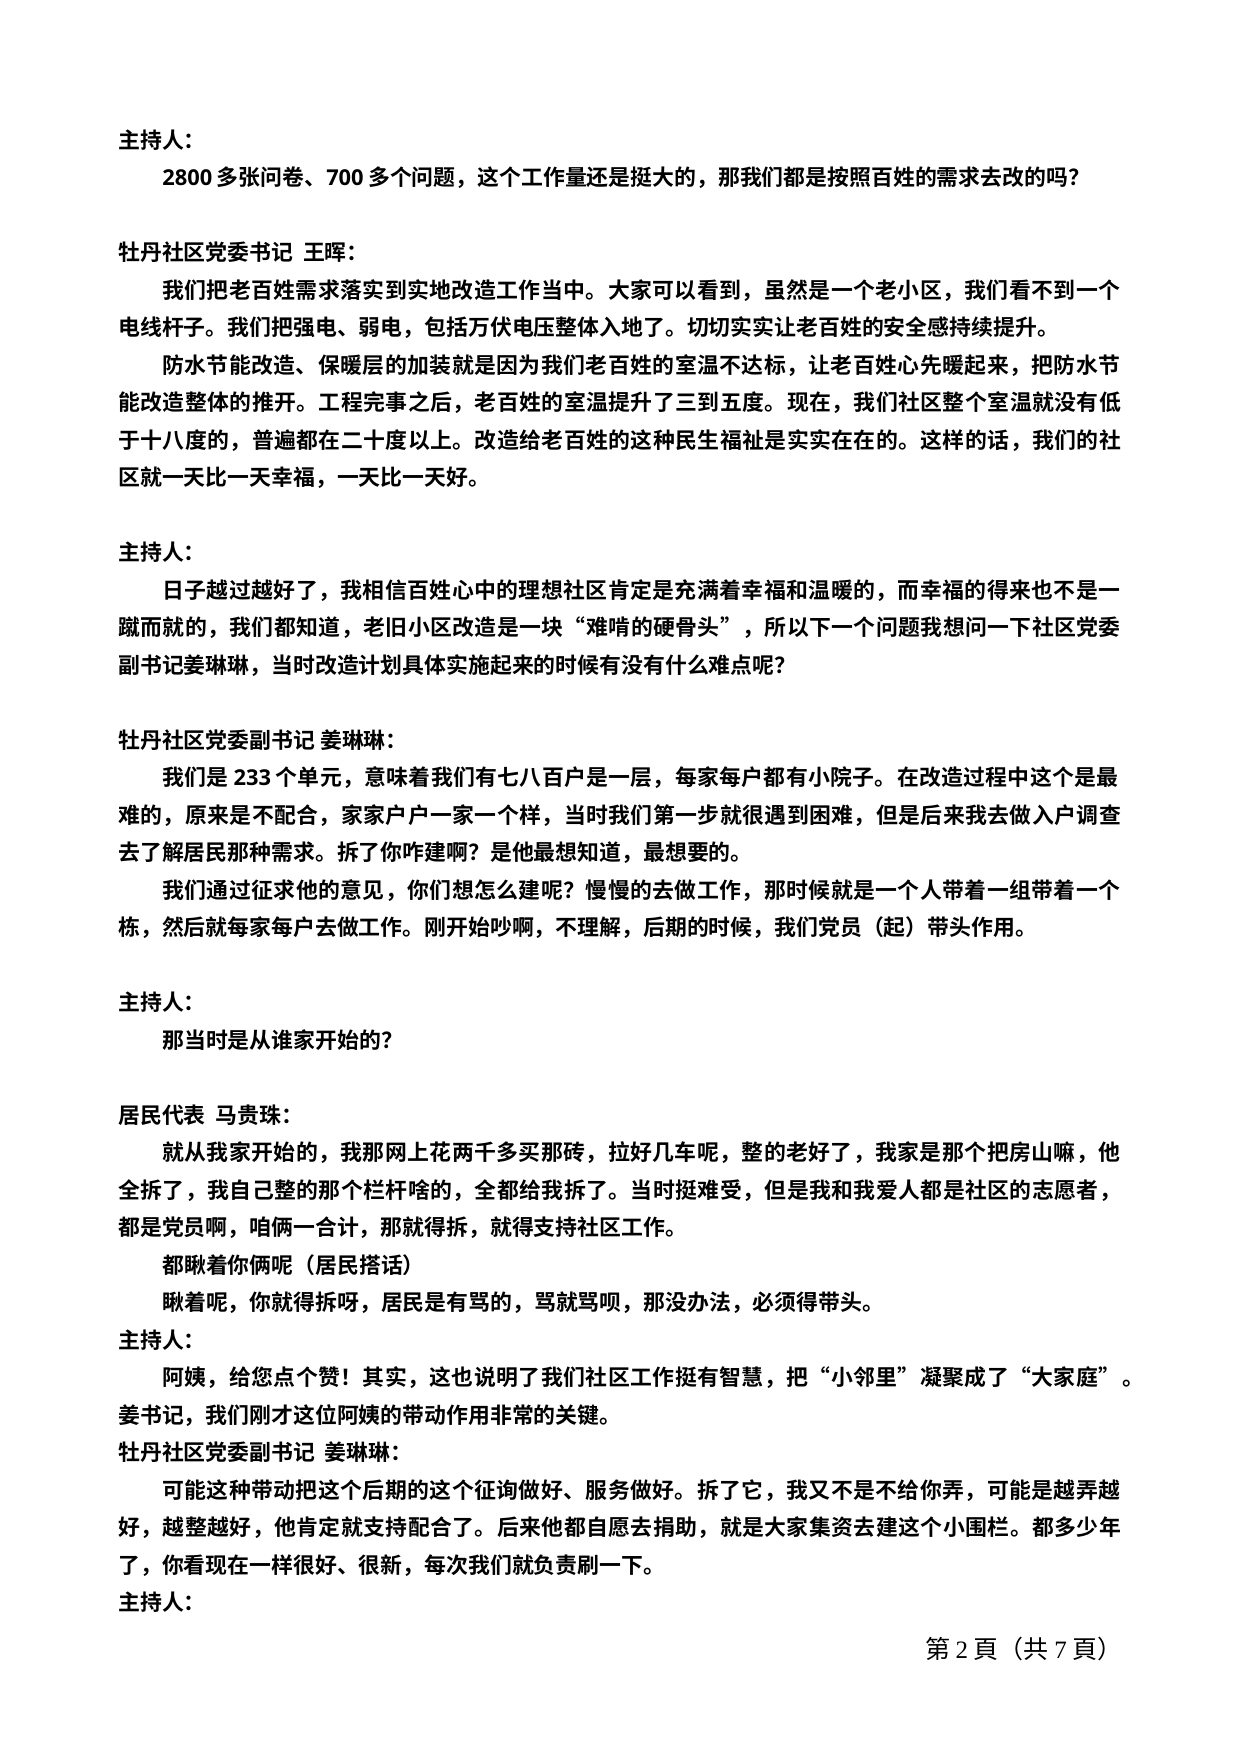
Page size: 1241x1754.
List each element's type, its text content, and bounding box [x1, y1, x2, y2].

text 居民代表 马贵珠： [118, 1093, 1122, 1131]
text 牡丹社区党委副书记 姜琳琳： [118, 718, 1122, 756]
text 我们通过征求他的意见，你们想怎么建呢？慢慢的去做工作，那时候就是一个人带着一组带着一个栋，然后就每家每户去做工作。刚开始吵啊，不理解，后期的时候，我们党员（起）带头作用。 [118, 868, 1122, 943]
text 我们把老百姓需求落实到实地改造工作当中。大家可以看到，虽然是一个老小区，我们看不到一个电线杆子。我们把强电、弱电，包括万伏电压整体入地了。切切实实让老百姓的安全感持续提升。 [118, 268, 1122, 343]
text 牡丹社区党委书记 王晖： [118, 231, 1122, 268]
text 瞅着呢，你就得拆呀，居民是有骂的，骂就骂呗，那没办法，必须得带头。 [118, 1281, 1122, 1318]
text 牡丹社区党委副书记 姜琳琳： [118, 1431, 1122, 1468]
text 主持人： [118, 1318, 1122, 1356]
text 日子越过越好了，我相信百姓心中的理想社区肯定是充满着幸福和温暖的，而幸福的得来也不是一蹴而就的，我们都知道，老旧小区改造是一块“难啃的硬骨头”，所以下一个问题我想问一下社区党委副书记姜琳琳，当时改造计划具体实施起来的时候有没有什么难点呢？ [118, 568, 1122, 681]
text 主持人： [118, 531, 1122, 568]
text 就从我家开始的，我那网上花两千多买那砖，拉好几车呢，整的老好了，我家是那个把房山嘛，他全拆了，我自己整的那个栏杆啥的，全都给我拆了。当时挺难受，但是我和我爱人都是社区的志愿者，都是党员啊，咱俩一合计，那就得拆，就得支持社区工作。 [118, 1131, 1122, 1243]
text 那当时是从谁家开始的？ [118, 1018, 1122, 1056]
text 主持人： [118, 1581, 1122, 1618]
text 主持人： [118, 118, 1122, 156]
text 防水节能改造、保暖层的加装就是因为我们老百姓的室温不达标，让老百姓心先暖起来，把防水节能改造整体的推开。工程完事之后，老百姓的室温提升了三到五度。现在，我们社区整个室温就没有低于十八度的，普遍都在二十度以上。改造给老百姓的这种民生福祉是实实在在的。这样的话，我们的社区就一天比一天幸福，一天比一天好。 [118, 343, 1122, 493]
text 2800多张问卷、700多个问题，这个工作量还是挺大的，那我们都是按照百姓的需求去改的吗？ [118, 156, 1122, 193]
text 主持人： [118, 981, 1122, 1018]
text 我们是233个单元，意味着我们有七八百户是一层，每家每户都有小院子。在改造过程中这个是最难的，原来是不配合，家家户户一家一个样，当时我们第一步就很遇到困难，但是后来我去做入户调查，去了解居民那种需求。拆了你咋建啊？是他最想知道，最想要的。 [118, 756, 1122, 868]
text 都瞅着你俩呢（居民搭话） [118, 1243, 1122, 1281]
text 可能这种带动把这个后期的这个征询做好、服务做好。拆了它，我又不是不给你弄，可能是越弄越好，越整越好，他肯定就支持配合了。后来他都自愿去捐助，就是大家集资去建这个小围栏。都多少年了，你看现在一样很好、很新，每次我们就负责刷一下。 [118, 1468, 1122, 1581]
text 阿姨，给您点个赞！其实，这也说明了我们社区工作挺有智慧，把“小邻里”凝聚成了“大家庭”。姜书记，我们刚才这位阿姨的带动作用非常的关键。 [118, 1356, 1122, 1431]
